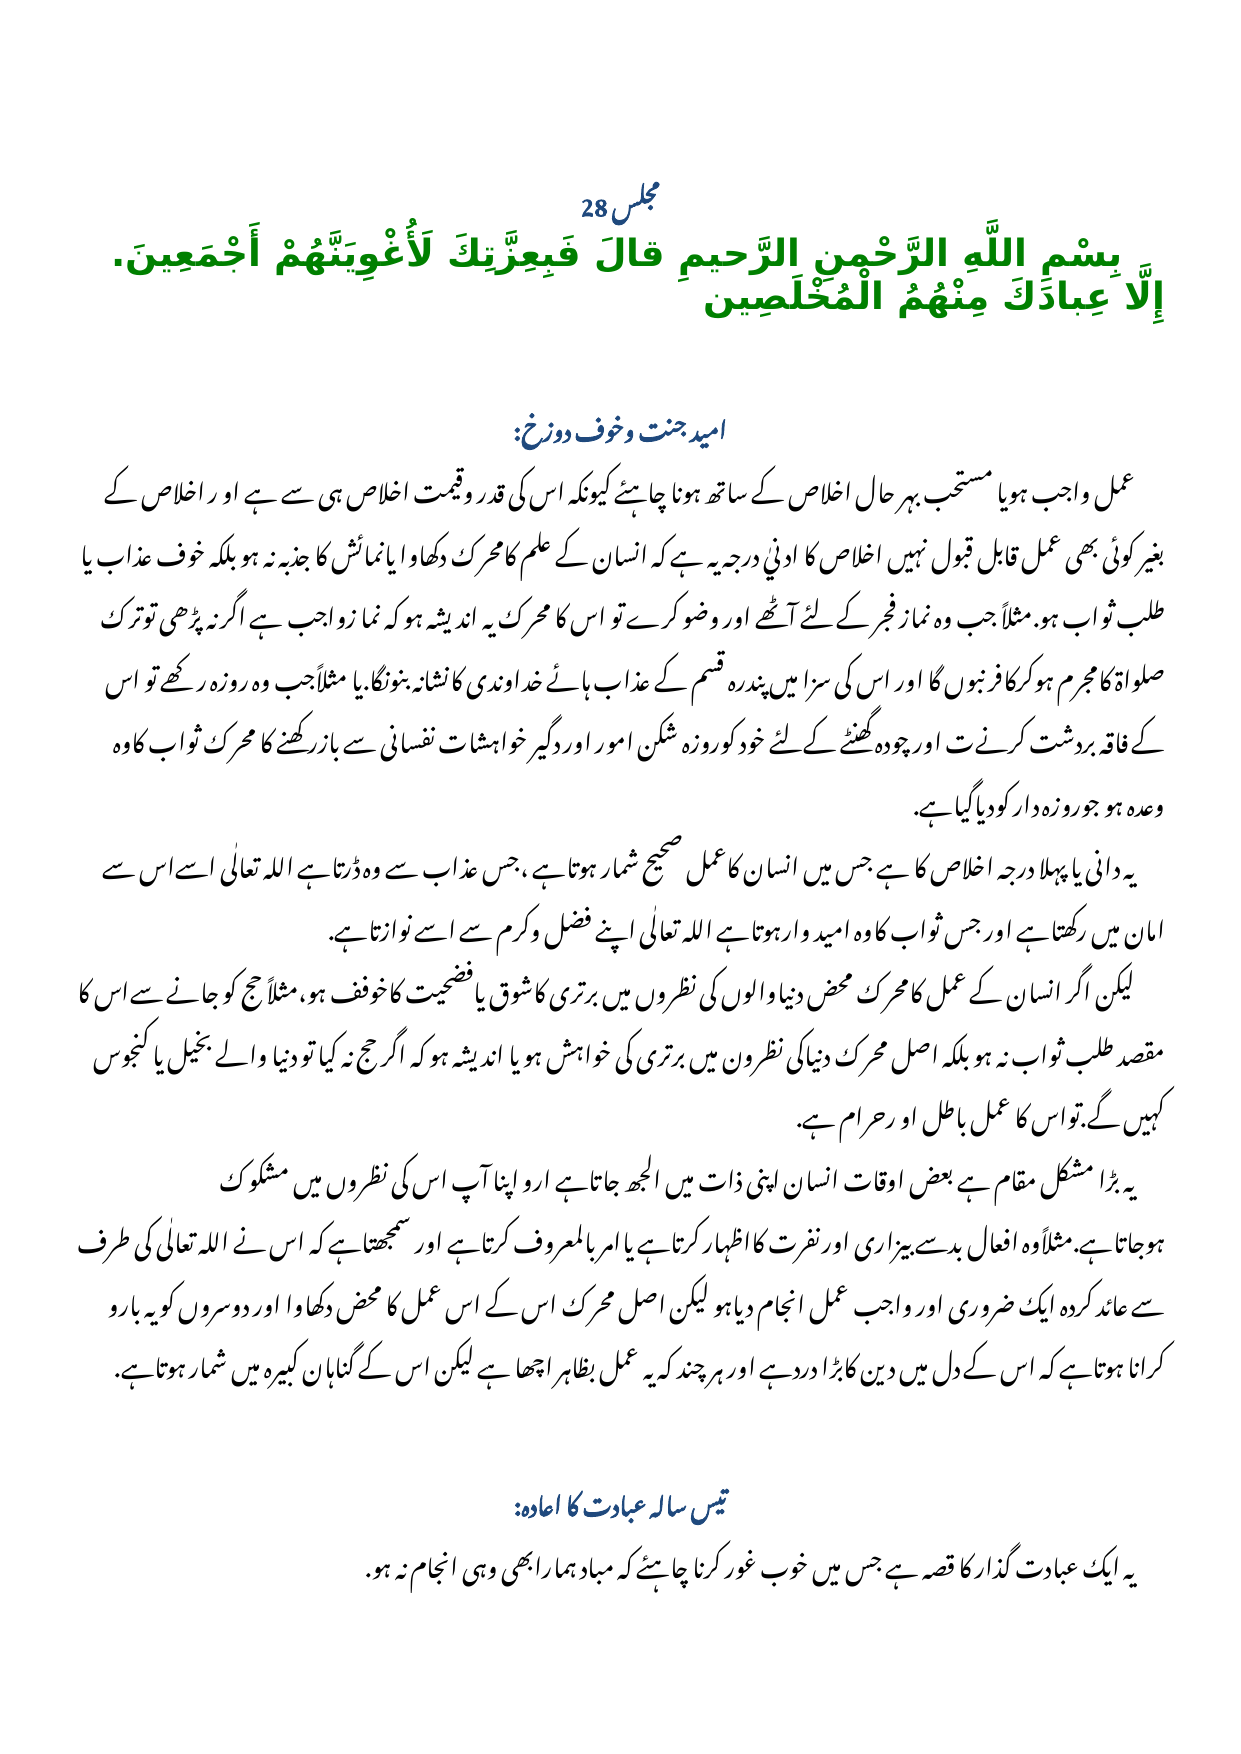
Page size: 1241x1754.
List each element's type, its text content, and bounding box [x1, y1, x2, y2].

text عمل واجب ہویا مستحب بہر حال اخلاص کے ساتھ ہونا چاہئے کیونکہ اس کی قدر وقیمت اخلاص ہی سے ہے او ر اخلاص کے بغیر کوئی بھی عمل قابل قبول نہیں اخلاص کا ادنيٰ درجہ یہ ہے کہ انسان کے علم کامحرک دکھاوا یانمائش کا جذبہ نہ ہو بلکہ خوف عذاب یا طلب ثواب ہو.مثلاً جب وہ نماز فجر کے لئے آٹھے اور وضو کرے تو اس کا محرک یہ اندیشہ ہو کہ نما زواجب ہے اگر نہ پڑھی توترک صلواة کامجرم ہوکرکافر نبوں گا اور اس کی سزا میں پندرہ قسم کے عذاب ہائے خداوندی کانشانہ بنونگا.یا مثلاًجب وہ روزہ رکھے تو اس کے فاقہ بردشت کرنےت اور چودہ گھنٹے کے‌لئے خود کوروزہ شکن امور اور دگیر خواہشات نفسانی سے بازرکھنے کا محرک ثواب کاوہ وعدہ ہو جوروزہ دار کودیاگیاہے. [75, 456, 1165, 831]
text لیکن اگر انسان کے عمل کامحرک محض دنیاوالوں کی نظروں میں برتری کاشوق یافضحیت کاخوفف ہو،مثلاً حج کو جانے سےاس کا مقصد طلب ثواب نہ ہو بلکہ اصل محرک دنیاکی نظرون میں برتری کی خواہش ہو یا اندیشہ ہو کہ اگر حج نہ کیا تو دنیا والے بخیل یا کنجوس کہیں گے.تواس کا عمل باطل او رحرام ہے. [75, 956, 1165, 1143]
text یہ بڑا مشکل مقام ہے بعض اوقات انسان اپنی ذات میں الجھ جاتاہے ارو اپنا آپ اس کی نظروں میں مشکوک ہوجاتاہے.مثلاًوہ افعال بدسے بیزاری اورنفرت کااظہار کرتاہے یاامربالمعروف کرتاہے اور سمجھتاہے کہ اس نے اللہ تعالٰی کی طرف سے عائد کردہ ایک ضروری اور واجب عمل انجام دیاہو لیکن اصل محرک اس کے اس عمل کا محض دکھاوا اور دوسروں کو یہ بارو کرانا ہوتاہے کہ اس کے دل میں دین کابڑا دردہے اور ہر چند کہ یہ عمل بظاہر اچھا ہے لیکن اس کے گناہان کبیرہ میں شمار ہوتاہے. [75, 1143, 1165, 1393]
text بِسْمِ اللَّهِ الرَّحْمنِ الرَّحیمِ قالَ فَبِعِزَّتِكَ لَأُغْوِيَنَّهُمْ أَجْمَعِینَ. إِلَّا عِبادَكَ مِنْهُمُ الْمُخْلَصِین‏ [75, 231, 1165, 318]
subtitle تیس سالہ عبادت کا اعادہ: [75, 1468, 1165, 1531]
text یہ ایک عبادت گذار کا قصہ ہے جس میں خوب غور کرنا چاہئے کہ مباد ہمارابھی وہی انجام نہ ہو. [75, 1531, 1165, 1593]
subtitle مجلس 28 [75, 169, 1165, 231]
text یہ دانی یا پہلا درجہ اخلاص کا ہے جس میں انسان کاعمل صحیح شمار ہوتاہے ،جس عذاب سے وہ ڈرتاہے اللہ تعالٰی اسے‌اس سے امان میں رکھتاہے اور جس ثواب کاوہ امید وارہوتاہے اللہ تعالٰی اپنے فضل وکرم سے اسے نوازتاہے. [75, 831, 1165, 956]
subtitle امید جنت وخوف دوزخ: [75, 393, 1165, 456]
